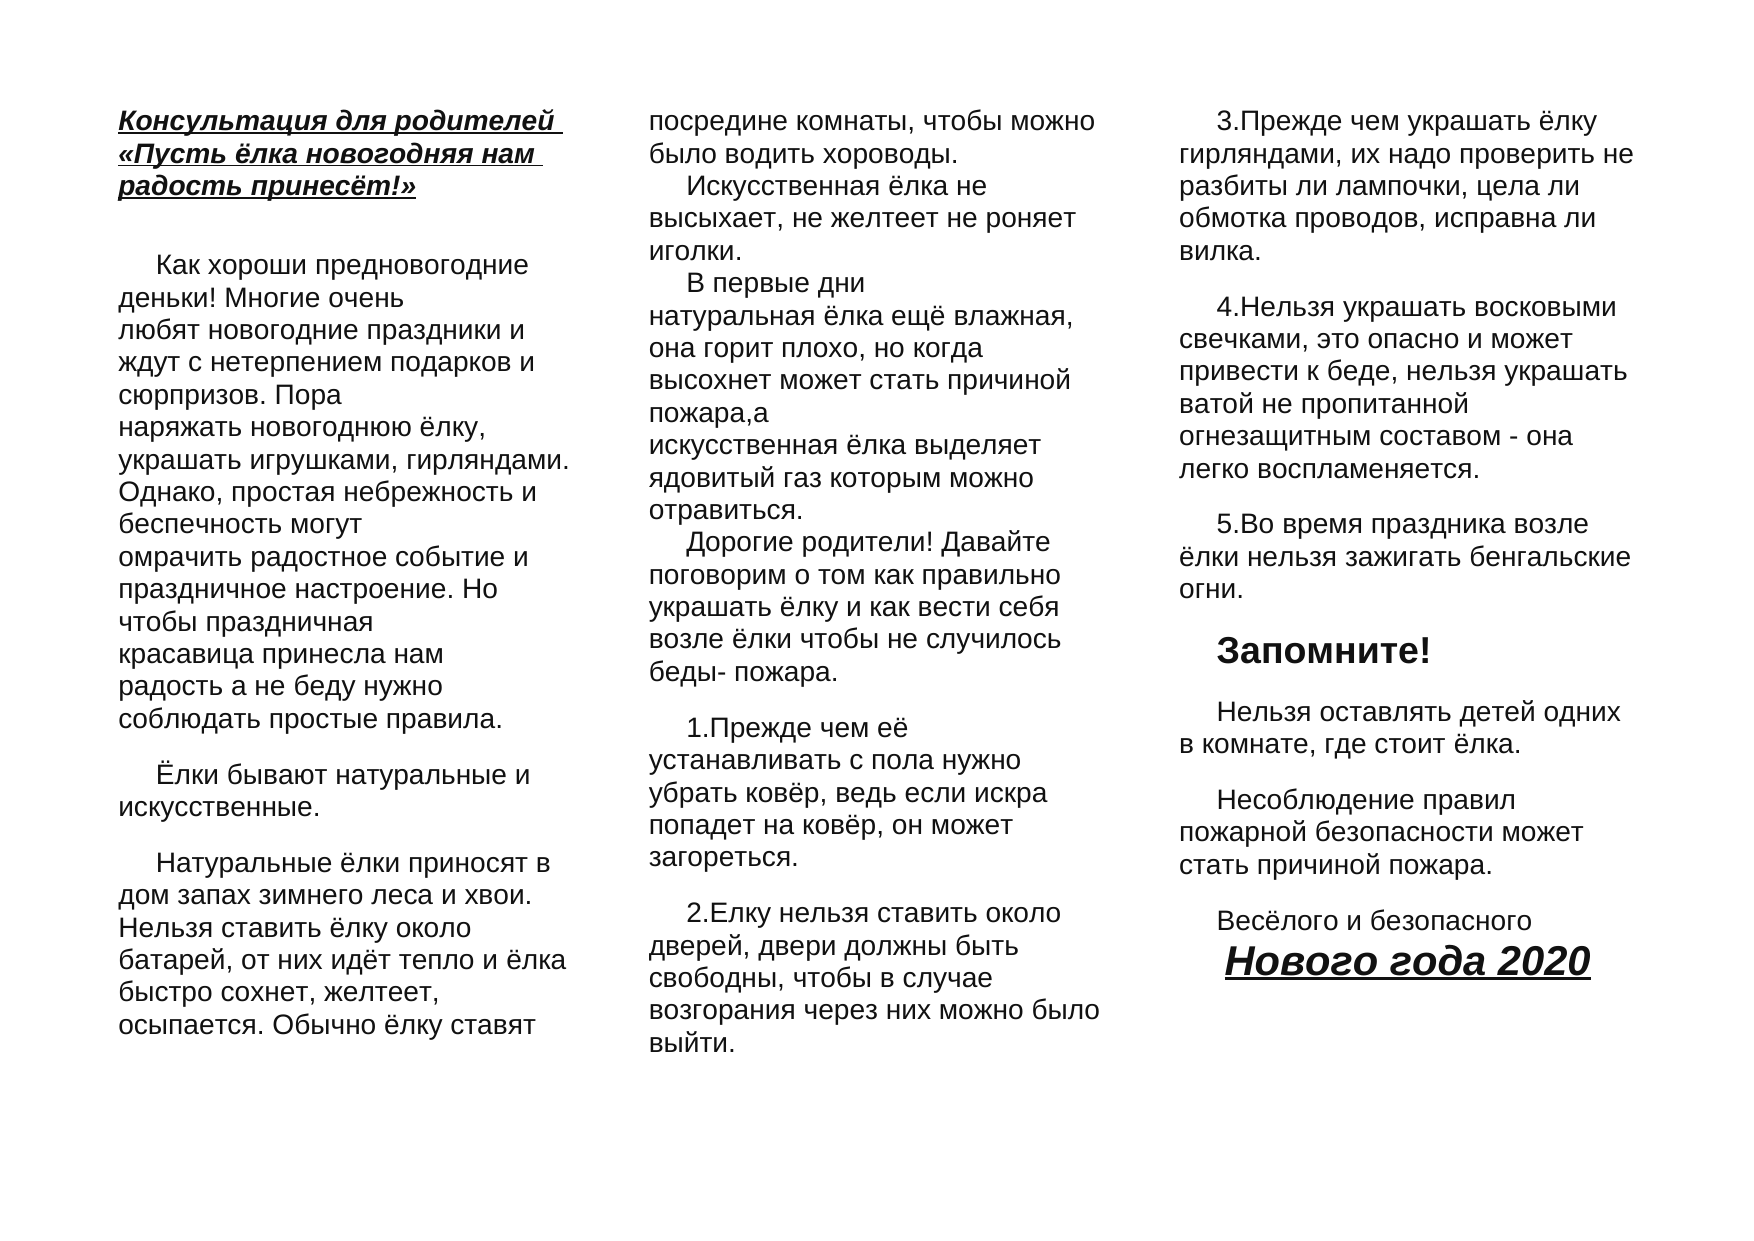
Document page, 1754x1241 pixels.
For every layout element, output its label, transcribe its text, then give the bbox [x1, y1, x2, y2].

text 2.Елку нельзя ставить около дверей, двери должны быть свободны, чтобы в случае возгорания через них можно было выйти. [648, 896, 1105, 1058]
text Как хороши предновогодние деньки! Многие очень любят новогодние праздники и ждут с нетерпением подарков и сюрпризов. Пора наряжать новогоднюю ёлку, украшать игрушками, гирляндами. Однако, простая небрежность и беспечность могут омрачить радостное событие и праздничное настроение. Но чтобы праздничная красавица принесла нам радость а не беду нужно соблюдать простые правила. [118, 248, 575, 734]
text 4.Нельзя украшать восковыми свечками, это опасно и может привести к беде, нельзя украшать ватой не пропитанной огнезащитным составом - она легко воспламеняется. [1179, 289, 1636, 484]
text 5.Во время праздника возле ёлки нельзя зажигать бенгальские огни. [1179, 507, 1636, 604]
text Весёлого и безопасного [1179, 903, 1636, 936]
text Натуральные ёлки приносят в дом запах зимнего леса и хвои. Нельзя ставить ёлку около батарей, от них идёт тепло и ёлка быстро сохнет, желтеет, осыпается. Обычно ёлку ставят посредине комнаты, чтобы можно было водить хороводы. [648, 104, 1105, 169]
text В первые дни натуральная ёлка ещё влажная, она горит плохо, но когда высохнет может стать причиной пожара,а искусственная ёлка выделяет ядовитый газ которым можно отравиться. [648, 266, 1105, 525]
text Ёлки бывают натуральные и искусственные. [118, 758, 575, 822]
text Запомните! [1179, 628, 1636, 671]
text 1.Прежде чем её устанавливать с пола нужно убрать ковёр, ведь если искра попадет на ковёр, он может загореться. [648, 711, 1105, 873]
text Консультация для родителей «Пусть ёлка новогодняя нам радость принесёт!» [118, 104, 575, 201]
text Натуральные ёлки приносят в дом запах зимнего леса и хвои. Нельзя ставить ёлку около батарей, от них идёт тепло и ёлка быстро сохнет, желтеет, осыпается. Обычно ёлку ставят посредине комнаты, чтобы можно было водить хороводы. [118, 846, 575, 1040]
text Дорогие родители! Давайте поговорим о том как правильно украшать ёлку и как вести себя возле ёлки чтобы не случилось беды- пожара. [648, 525, 1105, 687]
text Несоблюдение правил пожарной безопасности может стать причиной пожара. [1179, 783, 1636, 880]
text Нельзя оставлять детей одних в комнате, где стоит ёлка. [1179, 694, 1636, 759]
text Нового года 2020 [1179, 936, 1636, 984]
text 3.Прежде чем украшать ёлку гирляндами, их надо проверить не разбиты ли лампочки, цела ли обмотка проводов, исправна ли вилка. [1179, 104, 1636, 266]
text Искусственная ёлка не высыхает, не желтеет не роняет иголки. [648, 169, 1105, 266]
